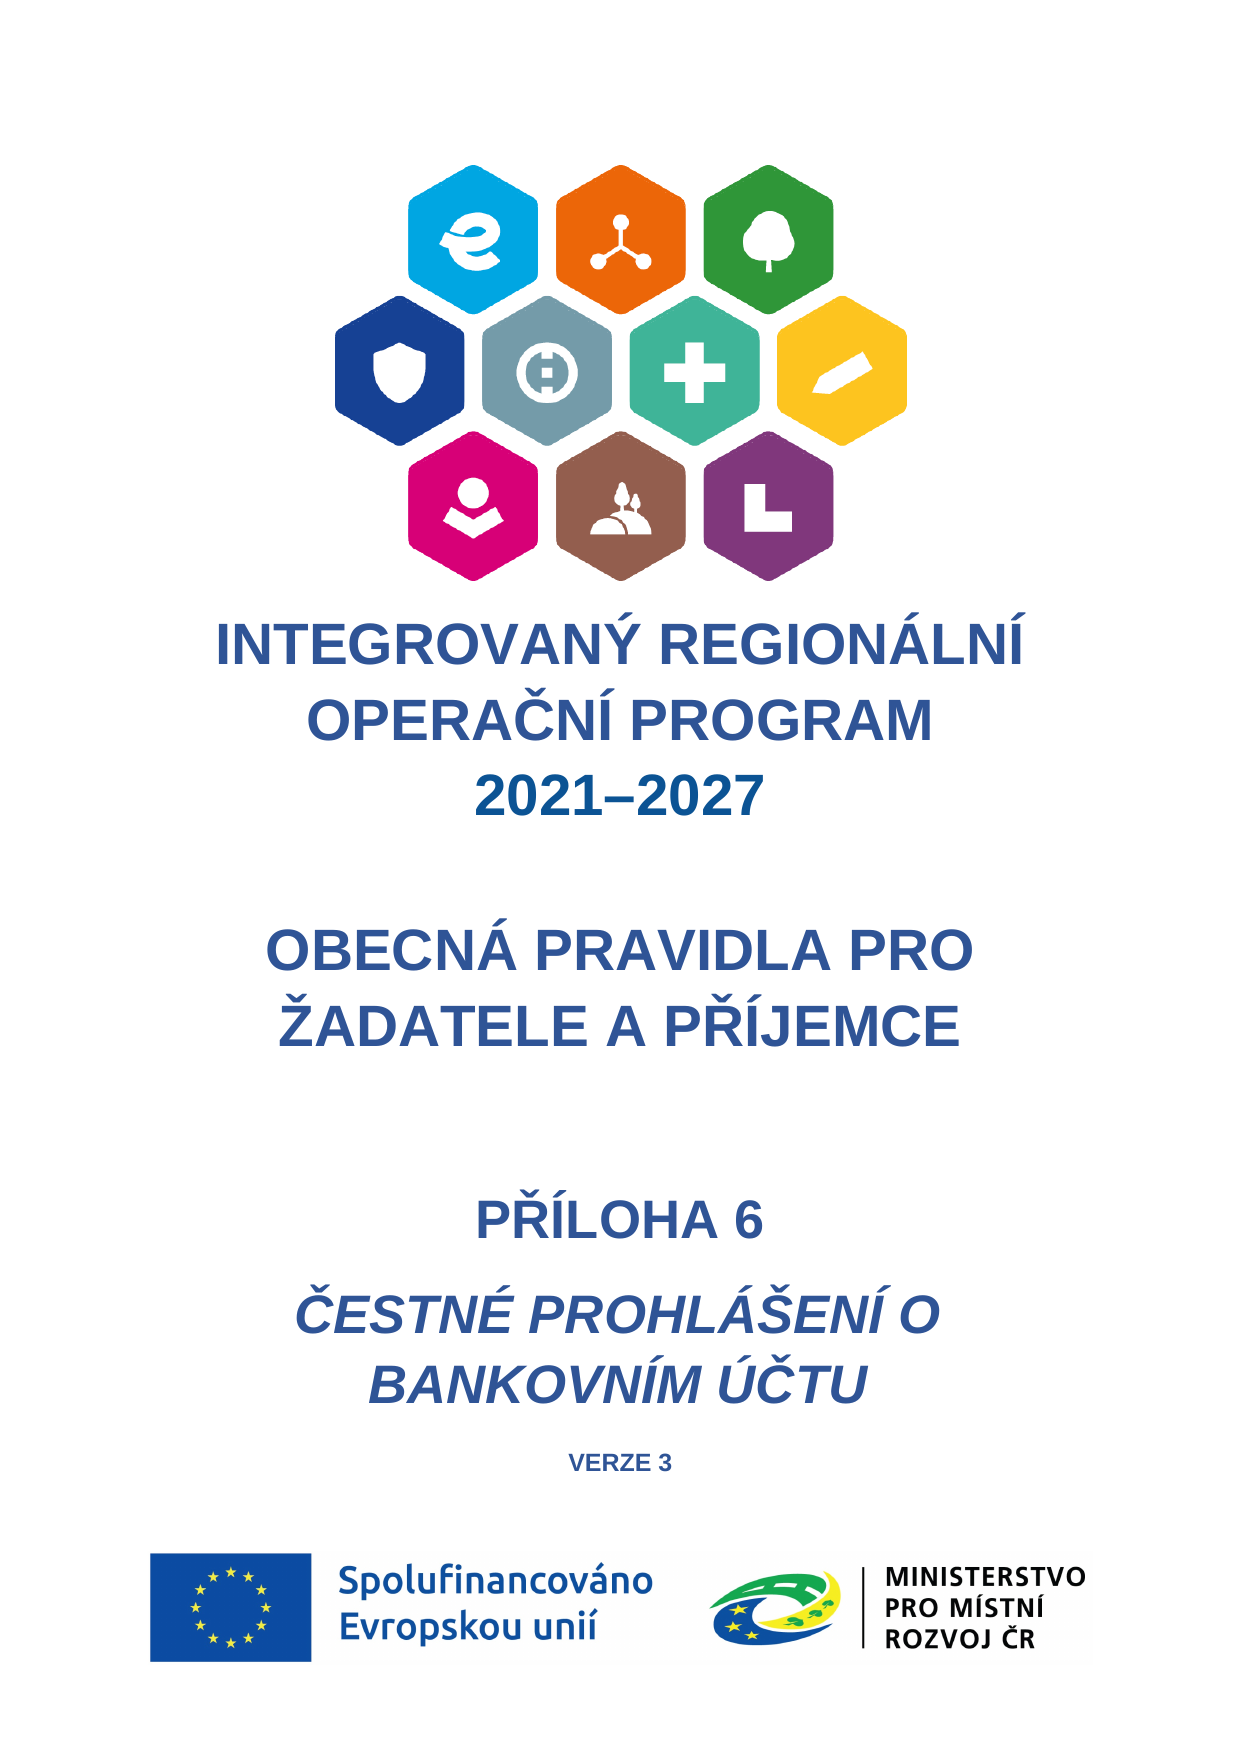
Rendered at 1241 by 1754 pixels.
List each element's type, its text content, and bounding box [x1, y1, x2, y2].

text 2021–2027 [148, 761, 1093, 828]
picture [147, 1551, 1093, 1665]
text verze 3 [148, 1448, 1093, 1477]
text PŘÍLOHA 6 [148, 1187, 1093, 1249]
text OBECNÁ PRAVIDLA PRO ŽADATELE A PŘÍJEMCE [148, 916, 1093, 1058]
text Čestné prohlášení o bankovním účtu [148, 1283, 1093, 1415]
picture [306, 147, 935, 610]
